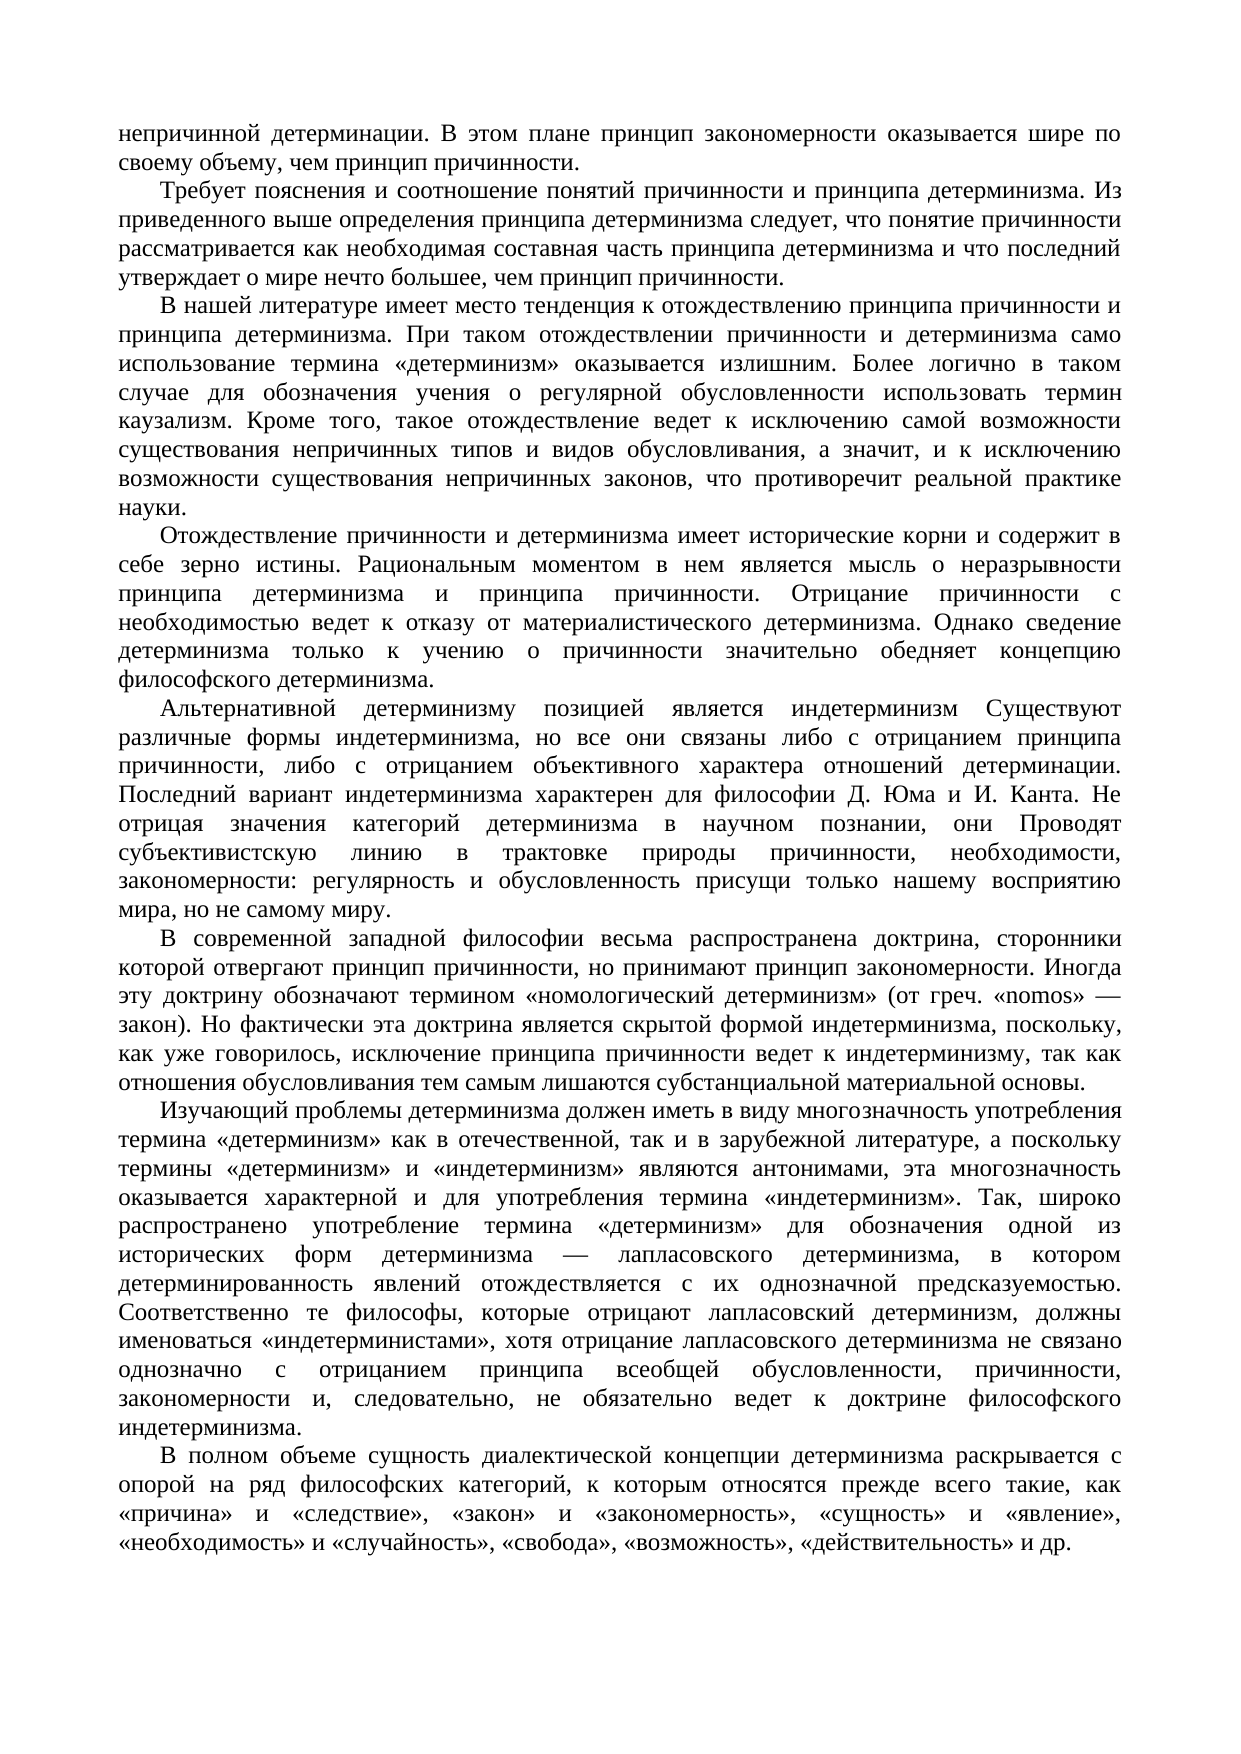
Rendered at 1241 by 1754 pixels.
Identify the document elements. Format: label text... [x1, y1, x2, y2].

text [118, 118, 1122, 176]
text Отождествление причинности и детерминизма имеет исторические корни и содержит в себе зерно истины. Рациональным моментом в нем является мысль о неразрывности принципа детерминизма и принципа причинности. Отрицание причинности с необходимостью ведет к отказу от материалистического детерминизма. Однако сведение детерминизма только к учению о причинности значительно обедняет концепцию философского детерминизма. [118, 521, 1122, 693]
text В нашей литературе имеет место тенденция к отождествлению принципа причинности и принципа детерминизма. При таком отождествлении причинности и детерминизма само использование термина «детерминизм» оказывается излишним. Более логично в таком случае для обозначения учения о регулярной обусловленности использовать термин каузализм. Кроме того, такое отождествление ведет к исключению самой возможности существования непричинных типов и видов обусловливания, а значит, и к исключению возможности существования непричинных законов, что противоречит реальной практике науки. [118, 291, 1122, 521]
text Требует пояснения и соотношение понятий причинности и принципа детерминизма. Из приведенного выше определения принципа детерминизма следует, что понятие причинности рассматривается как необходимая составная часть принципа детерминизма и что последний утверждает о мире нечто большее, чем принцип причинности. [118, 176, 1122, 291]
text Альтернативной детерминизму позицией является индетерминизм Существуют различные формы индетерминизма, но все они связаны либо с отрицанием принципа причинности, либо с отрицанием объективного характера отношений детерминации. Последний вариант индетерминизма характерен для философии Д. Юма и И. Канта. Не отрицая значения категорий детерминизма в научном познании, они Проводят субъективистскую линию в трактовке природы причинности, необходимости, закономерности: регулярность и обусловленность присущи только нашему восприятию мира, но не самому миру. [118, 693, 1122, 923]
text В полном объеме сущность диалектической концепции детерминизма раскрывается с опорой на ряд философских категорий, к которым относятся прежде всего такие, как «причина» и «следствие», «закон» и «закономерность», «сущность» и «явление», «необходимость» и «случайность», «свобода», «возможность», «действительность» и др. [118, 1441, 1122, 1556]
text Изучающий проблемы детерминизма должен иметь в виду многозначность употребления термина «детерминизм» как в отечественной, так и в зарубежной литературе, а поскольку термины «детерминизм» и «индетерминизм» являются антонимами, эта многозначность оказывается характерной и для употребления термина «индетерминизм». Так, широко распространено употребление термина «детерминизм» для обозначения одной из исторических форм детерминизма — лапласовского детерминизма, в котором детерминированность явлений отождествляется с их однозначной предсказуемостью. Соответственно те философы, которые отрицают лапласовский детерминизм, должны именоваться «индетерминистами», хотя отрицание лапласовского детерминизма не связано однозначно с отрицанием принципа всеобщей обусловленности, причинности, закономерности и, следовательно, не обязательно ведет к доктрине философского индетерминизма. [118, 1096, 1122, 1441]
text В современной западной философии весьма распространена доктрина, сторонники которой отвергают принцип причинности, но принимают принцип закономерности. Иногда эту доктрину обозначают термином «номологический детерминизм» (от греч. «nomos» —закон). Но фактически эта доктрина является скрытой формой индетерминизма, поскольку, как уже говорилось, исключение принципа причинности ведет к индетерминизму, так как отношения обусловливания тем самым лишаются субстанциальной материальной основы. [118, 923, 1122, 1096]
